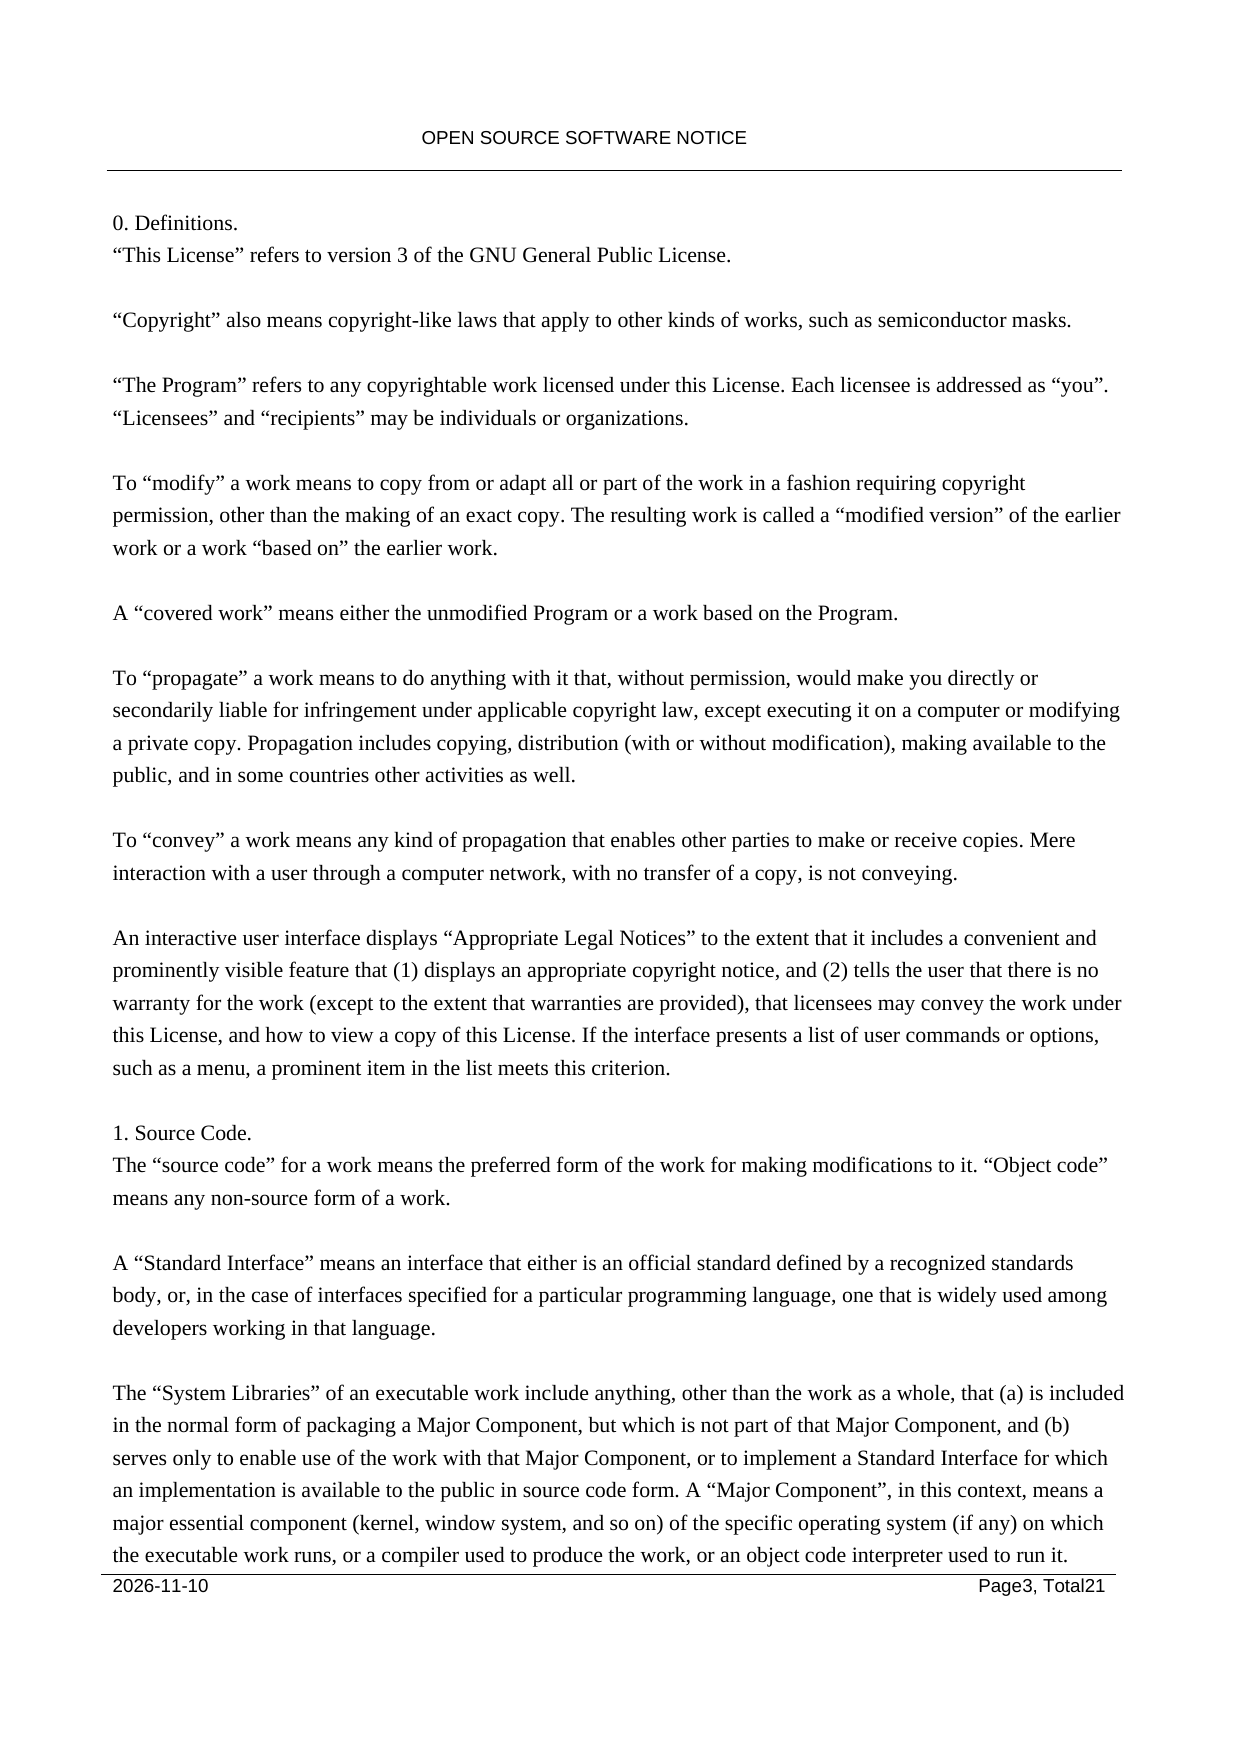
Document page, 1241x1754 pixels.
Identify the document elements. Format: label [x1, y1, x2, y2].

text [112, 206, 1128, 1571]
